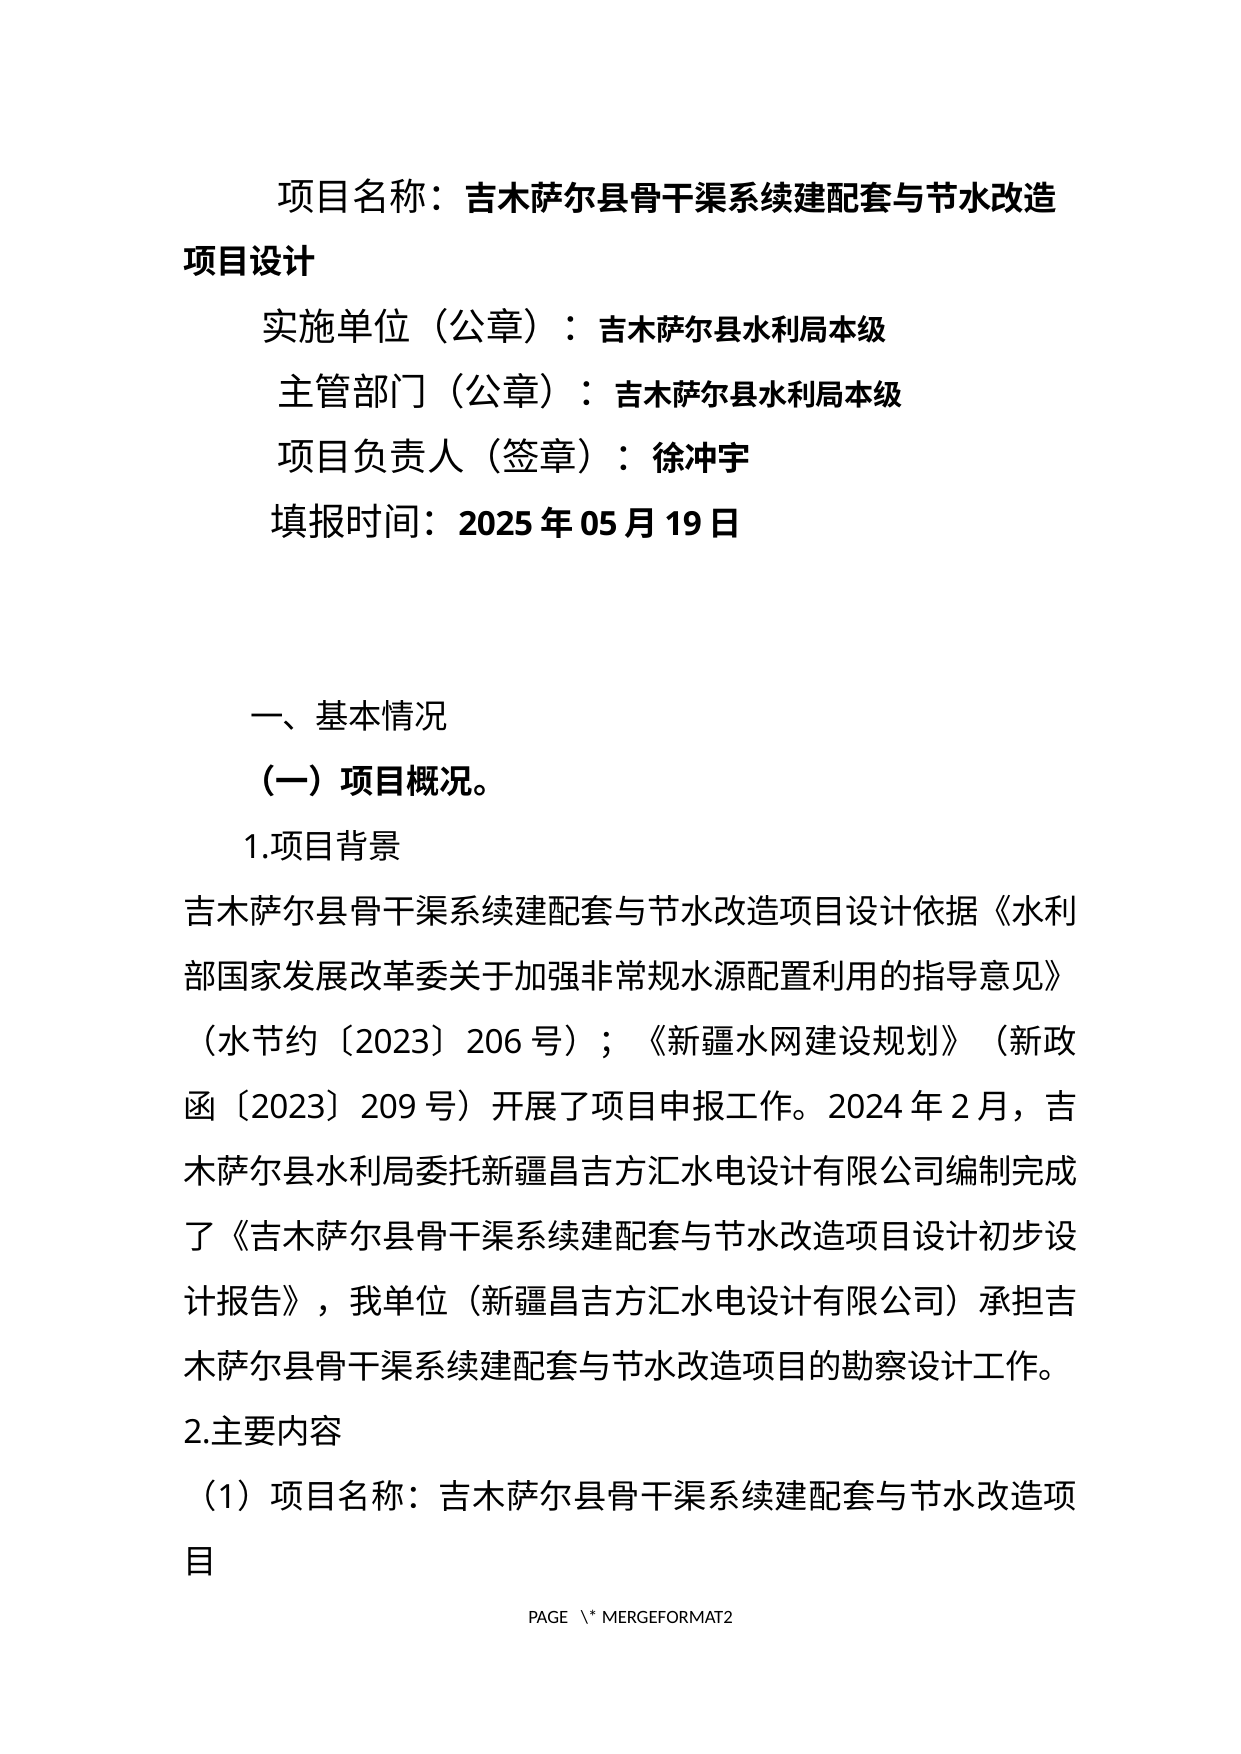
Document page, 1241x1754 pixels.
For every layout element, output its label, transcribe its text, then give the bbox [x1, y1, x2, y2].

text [183, 812, 1078, 1592]
text 一、基本情况 [183, 682, 1078, 747]
text 主管部门（公章）：吉木萨尔县水利局本级 [183, 357, 1078, 422]
text （一）项目概况。 [183, 747, 1078, 812]
text 项目负责人（签章）：徐冲宇 [183, 422, 1078, 487]
text 实施单位（公章）：吉木萨尔县水利局本级 [183, 292, 1078, 357]
text 填报时间：2025年05月19日 [211, 487, 1078, 552]
text 项目名称：吉木萨尔县骨干渠系续建配套与节水改造项目设计 [183, 162, 1078, 292]
